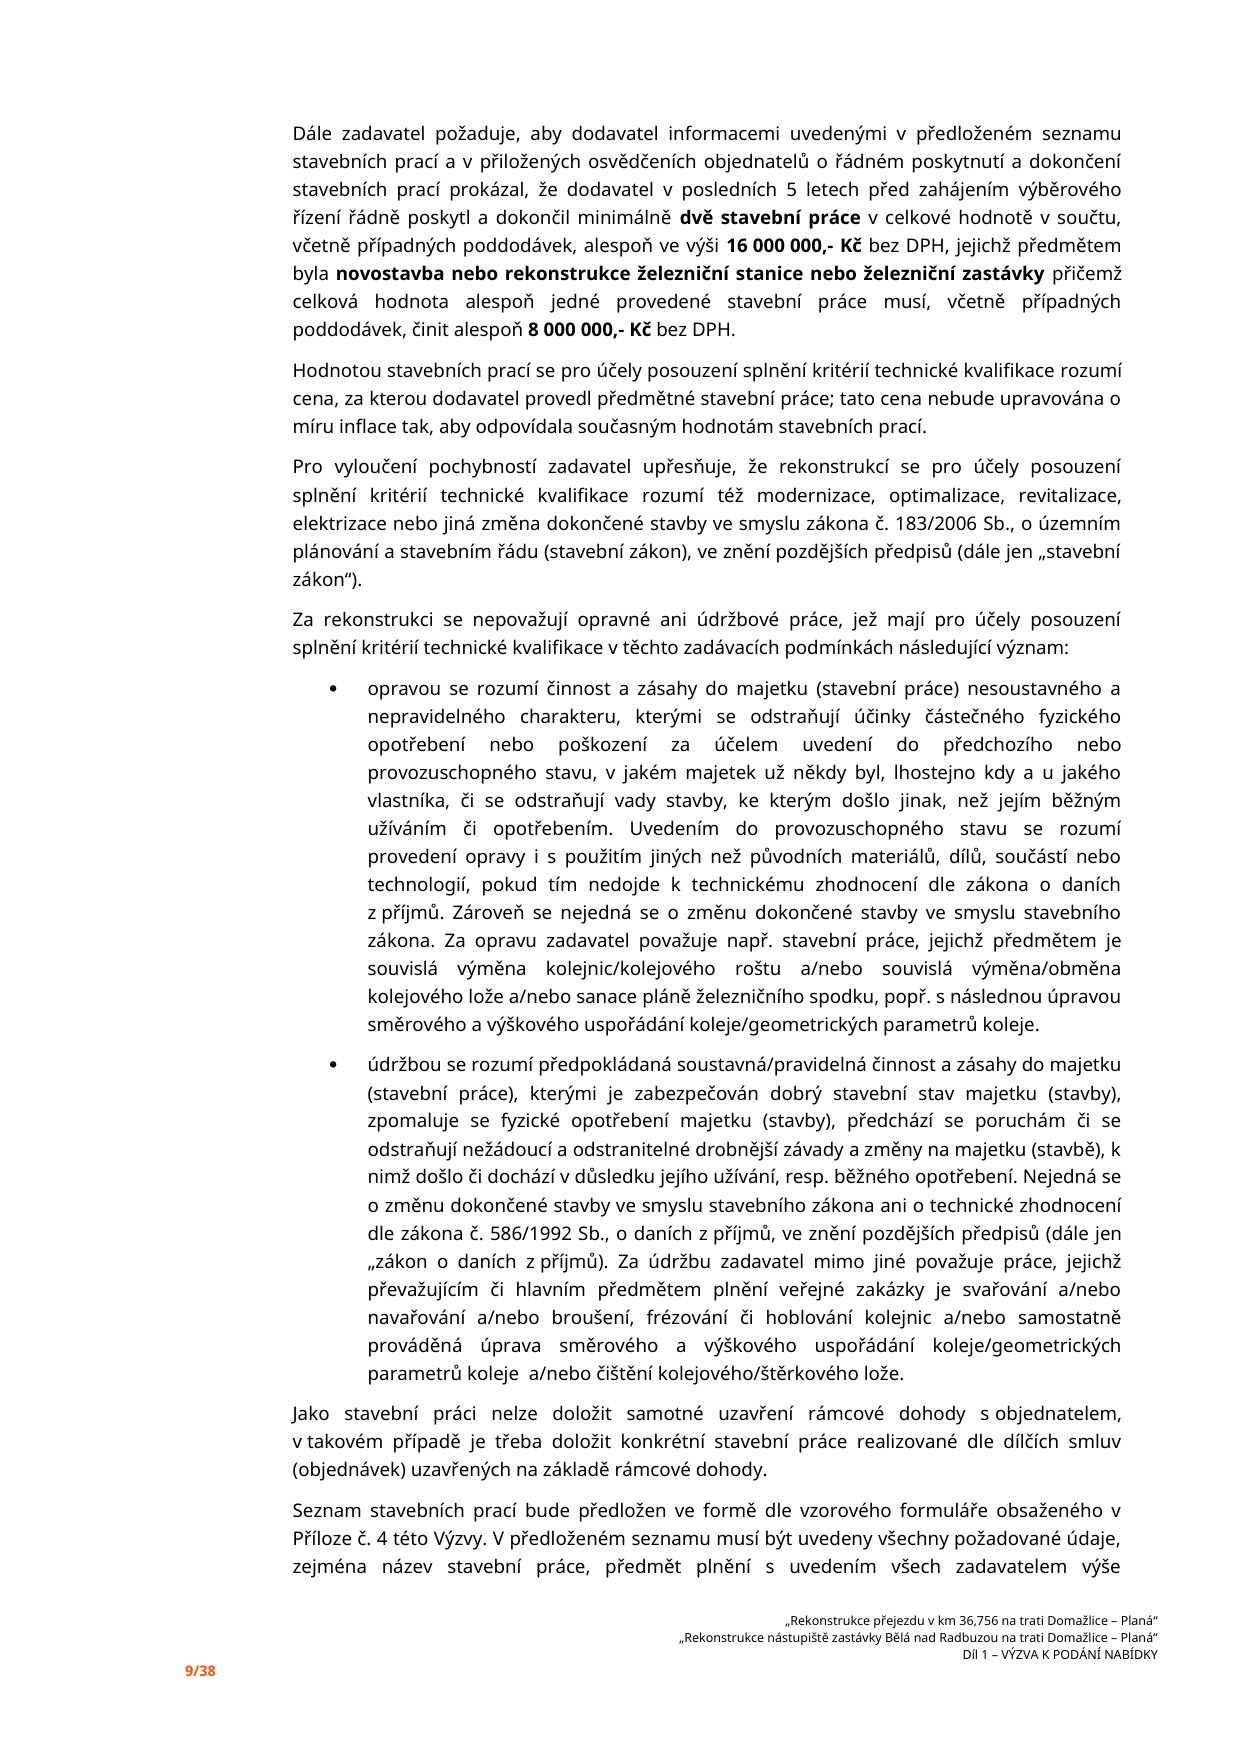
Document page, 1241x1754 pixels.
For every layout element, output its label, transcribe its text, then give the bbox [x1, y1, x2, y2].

list údržbou se rozumí předpokládaná soustavná/pravidelná činnost a zásahy do majetku (stavební práce), kterými je zabezpečován dobrý stavební stav majetku (stavby), zpomaluje se fyzické opotřebení majetku (stavby), předchází se poruchám či se odstraňují nežádoucí a odstranitelné drobnější závady a změny na majetku (stavbě), k nimž došlo či dochází v důsledku jejího užívání, resp. běžného opotřebení. Nejedná se o změnu dokončené stavby ve smyslu stavebního zákona ani o technické zhodnocení dle zákona č. 586/1992 Sb., o daních z příjmů, ve znění pozdějších předpisů (dále jen „zákon o daních z příjmů). Za údržbu zadavatel mimo jiné považuje práce, jejichž převažujícím či hlavním předmětem plnění veřejné zakázky je svařování a/nebo navařování a/nebo broušení, frézování či hoblování kolejnic a/nebo samostatně prováděná úprava směrového a výškového uspořádání koleje/geometrických parametrů koleje a/nebo čištění kolejového/štěrkového lože. [330, 1052, 1122, 1386]
text Dále zadavatel požaduje, aby dodavatel informacemi uvedenými v předloženém seznamu stavebních prací a v přiložených osvědčeních objednatelů o řádném poskytnutí a dokončení stavebních prací prokázal, že dodavatel v posledních 5 letech před zahájením výběrového řízení řádně poskytl a dokončil minimálně dvě stavební práce v celkové hodnotě v součtu, včetně případných poddodávek, alespoň ve výši 16 000 000,- Kč bez DPH, jejichž předmětem byla novostavba nebo rekonstrukce železniční stanice nebo železniční zastávky přičemž celková hodnota alespoň jedné provedené stavební práce musí, včetně případných poddodávek, činit alespoň 8 000 000,- Kč bez DPH. [292, 121, 1122, 342]
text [292, 1497, 1122, 1579]
text Hodnotou stavebních prací se pro účely posouzení splnění kritérií technické kvalifikace rozumí cena, za kterou dodavatel provedl předmětné stavební práce; tato cena nebude upravována o míru inflace tak, aby odpovídala současným hodnotám stavebních prací. [292, 357, 1122, 439]
text Jako stavební práci nelze doložit samotné uzavření rámcové dohody s objednatelem, v takovém případě je třeba doložit konkrétní stavební práce realizované dle dílčích smluv (objednávek) uzavřených na základě rámcové dohody. [292, 1401, 1122, 1482]
text Za rekonstrukci se nepovažují opravné ani údržbové práce, jež mají pro účely posouzení splnění kritérií technické kvalifikace v těchto zadávacích podmínkách následující význam: [292, 606, 1122, 660]
list opravou se rozumí činnost a zásahy do majetku (stavební práce) nesoustavného a nepravidelného charakteru, kterými se odstraňují účinky částečného fyzického opotřebení nebo poškození za účelem uvedení do předchozího nebo provozuschopného stavu, v jakém majetek už někdy byl, lhostejno kdy a u jakého vlastníka, či se odstraňují vady stavby, ke kterým došlo jinak, než jejím běžným užíváním či opotřebením. Uvedením do provozuschopného stavu se rozumí provedení opravy i s použitím jiných než původních materiálů, dílů, součástí nebo technologií, pokud tím nedojde k technickému zhodnocení dle zákona o daních z příjmů. Zároveň se nejedná se o změnu dokončené stavby ve smyslu stavebního zákona. Za opravu zadavatel považuje např. stavební práce, jejichž předmětem je souvislá výměna kolejnic/kolejového roštu a/nebo souvislá výměna/obměna kolejového lože a/nebo sanace pláně železničního spodku, popř. s následnou úpravou směrového a výškového uspořádání koleje/geometrických parametrů koleje. [330, 675, 1122, 1037]
text Pro vyloučení pochybností zadavatel upřesňuje, že rekonstrukcí se pro účely posouzení splnění kritérií technické kvalifikace rozumí též modernizace, optimalizace, revitalizace, elektrizace nebo jiná změna dokončené stavby ve smyslu zákona č. 183/2006 Sb., o územním plánování a stavebním řádu (stavební zákon), ve znění pozdějších předpisů (dále jen „stavební zákon“). [292, 454, 1122, 591]
